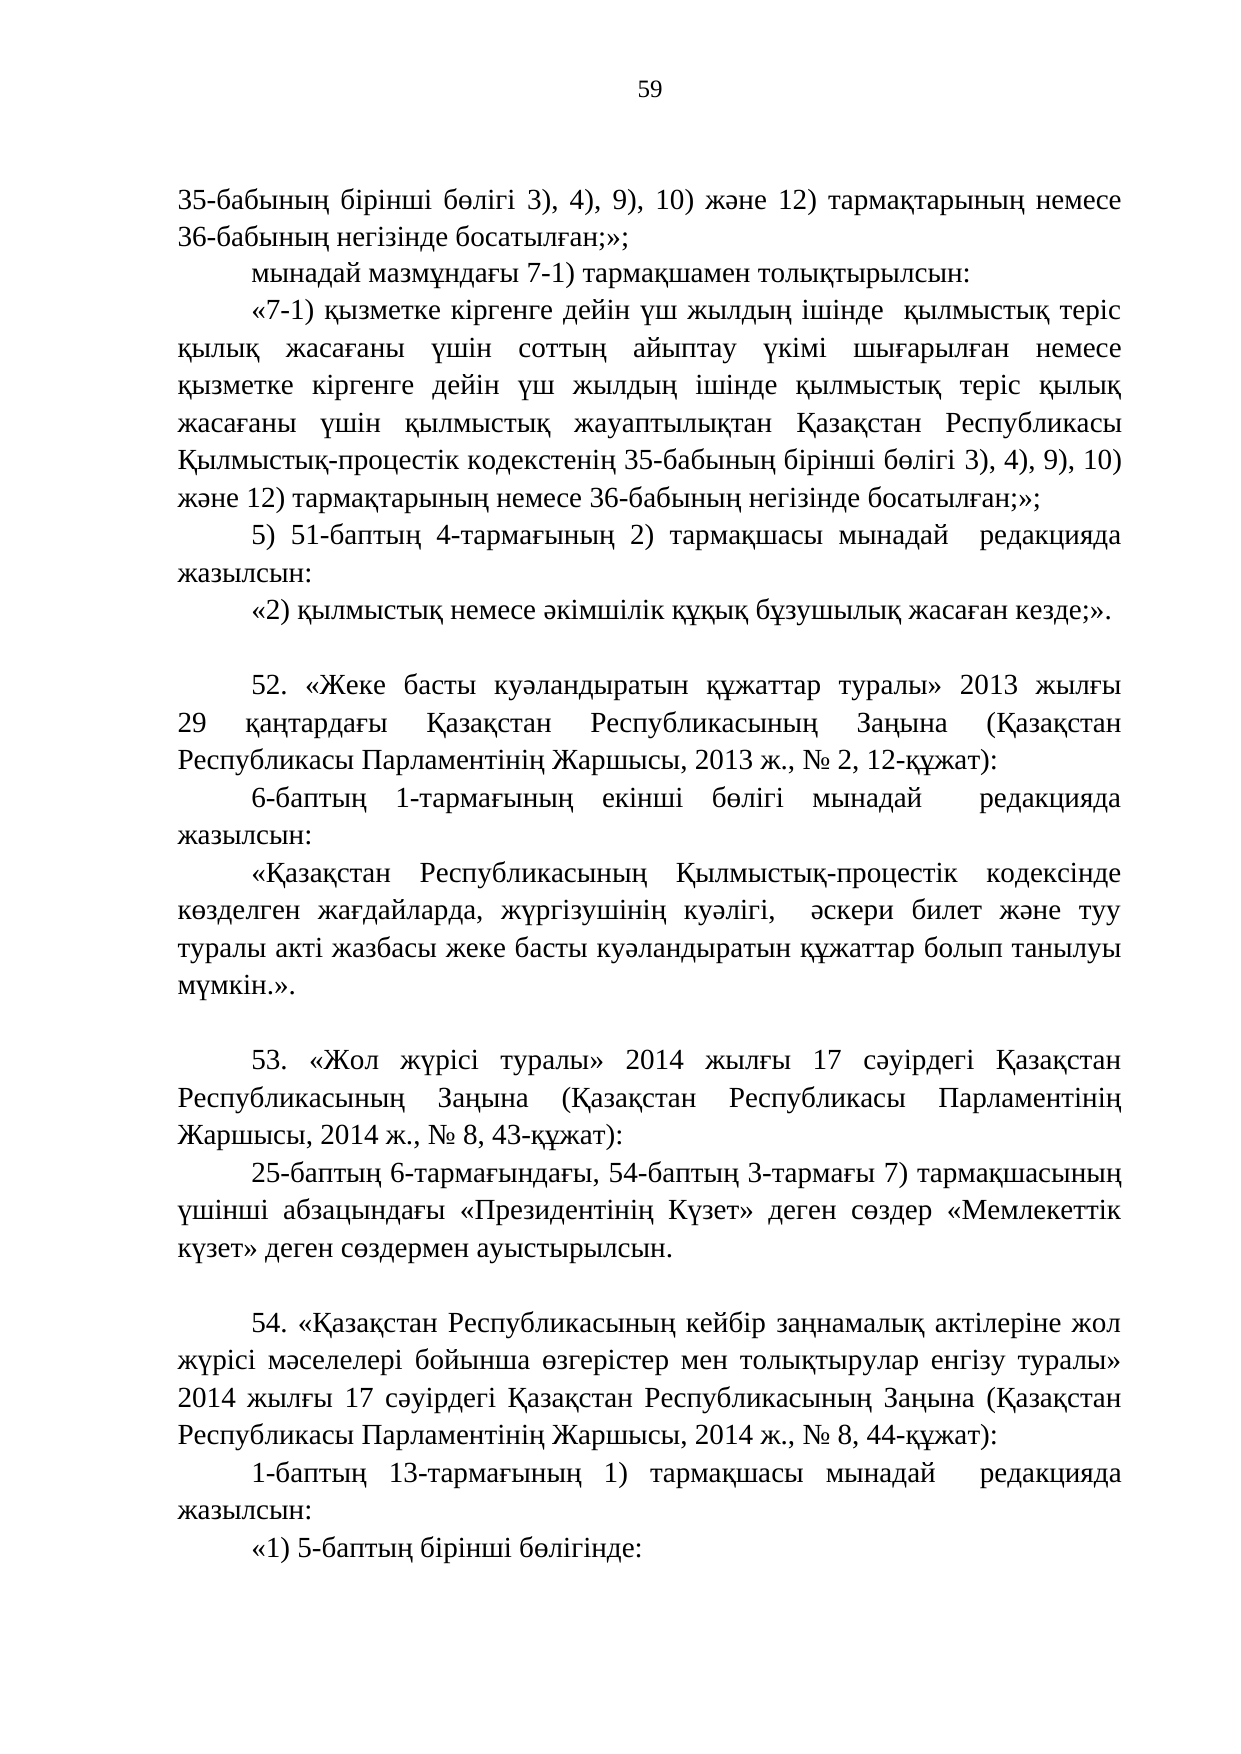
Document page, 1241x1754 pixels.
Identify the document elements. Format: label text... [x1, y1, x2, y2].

text «1) 5-баптың бірінші бөлігінде: [177, 1527, 1122, 1565]
text 6-баптың 1-тармағының екінші бөлігі мынадай редакцияда жазылсын: [177, 777, 1122, 852]
text 53. «Жол жүрісі туралы» 2014 жылғы 17 сәуірдегі Қазақстан Республикасының Заңына (Қазақстан Республикасы Парламентінің Жаршысы, 2014 ж., № 8, 43-құжат): [177, 1040, 1122, 1152]
text «Қазақстан Республикасының Қылмыстық-процестік кодексінде көзделген жағдайларда, жүргізушінің куәлігі, әскери билет және туу туралы акті жазбасы жеке басты куәландыратын құжаттар болып танылуы мүмкін.». [177, 852, 1122, 1002]
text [177, 180, 1122, 253]
text «2) қылмыстық немесе әкімшілік құқық бұзушылық жасаған кезде;». [177, 590, 1122, 627]
text 54. «Қазақстан Республикасының кейбір заңнамалық актілеріне жол жүрісі мәселелері бойынша өзгерістер мен толықтырулар енгізу туралы» 2014 жылғы 17 сәуірдегі Қазақстан Республикасының Заңына (Қазақстан Республикасы Парламентінің Жаршысы, 2014 ж., № 8, 44-құжат): [177, 1302, 1122, 1452]
text 5) 51-баптың 4-тармағының 2) тармақшасы мынадай редакцияда жазылсын: [177, 515, 1122, 590]
text «7-1) қызметке кіргенге дейін үш жылдың ішінде қылмыстық теріс қылық жасағаны үшін соттың айыптау үкімі шығарылған немесе қызметке кіргенге дейін үш жылдың ішінде қылмыстық теріс қылық жасағаны үшін қылмыстық жауаптылықтан Қазақстан Республикасы Қылмыстық-процестік кодекстенің 35-бабының бірінші бөлігі 3), 4), 9), 10) және 12) тармақтарының немесе 36-бабының негізінде босатылған;»; [177, 290, 1122, 515]
text 52. «Жеке басты куәландыратын құжаттар туралы» 2013 жылғы 29 қаңтардағы Қазақстан Республикасының Заңына (Қазақстан Республикасы Парламентінің Жаршысы, 2013 ж., № 2, 12-құжат): [177, 665, 1122, 777]
text 25-баптың 6-тармағындағы, 54-баптың 3-тармағы 7) тармақшасының үшінші абзацындағы «Президентінің Күзет» деген сөздер «Мемлекеттік күзет» деген сөздермен ауыстырылсын. [177, 1152, 1122, 1265]
text мынадай мазмұндағы 7-1) тармақшамен толықтырылсын: [177, 253, 1122, 290]
text 1-баптың 13-тармағының 1) тармақшасы мынадай редакцияда жазылсын: [177, 1452, 1122, 1527]
